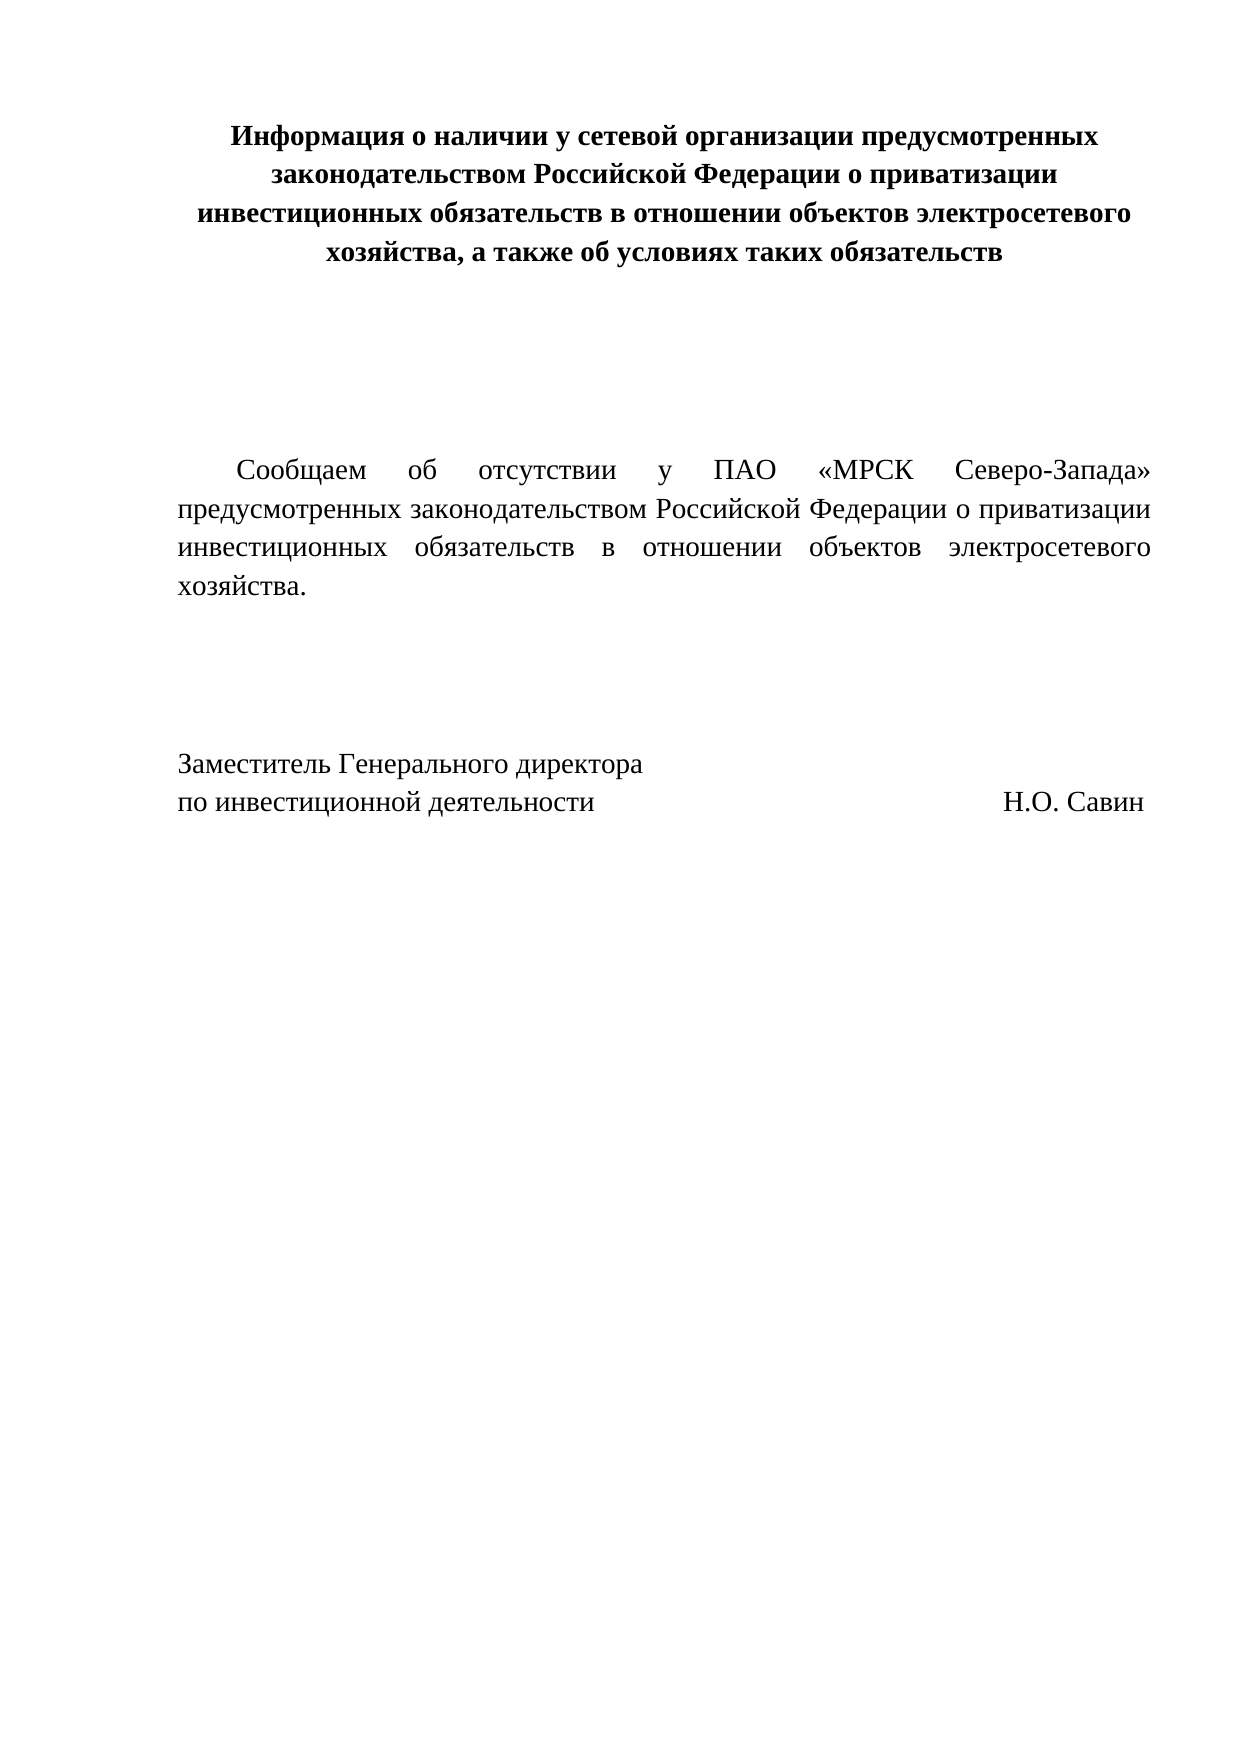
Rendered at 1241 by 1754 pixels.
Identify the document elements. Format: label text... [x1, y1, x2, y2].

text Заместитель Генерального директора [177, 746, 1152, 779]
text Информация о наличии у сетевой организации предусмотренных законодательством Российской Федерации о приватизации инвестиционных обязательств в отношении объектов электросетевого хозяйства, а также об условиях таких обязательств [177, 118, 1152, 267]
text Сообщаем об отсутствии у ПАО «МРСК Северо-Запада» предусмотренных законодательством Российской Федерации о приватизации инвестиционных обязательств в отношении объектов электросетевого хозяйства. [177, 452, 1152, 601]
text по инвестиционной деятельности Н.О. Савин [177, 784, 1152, 818]
